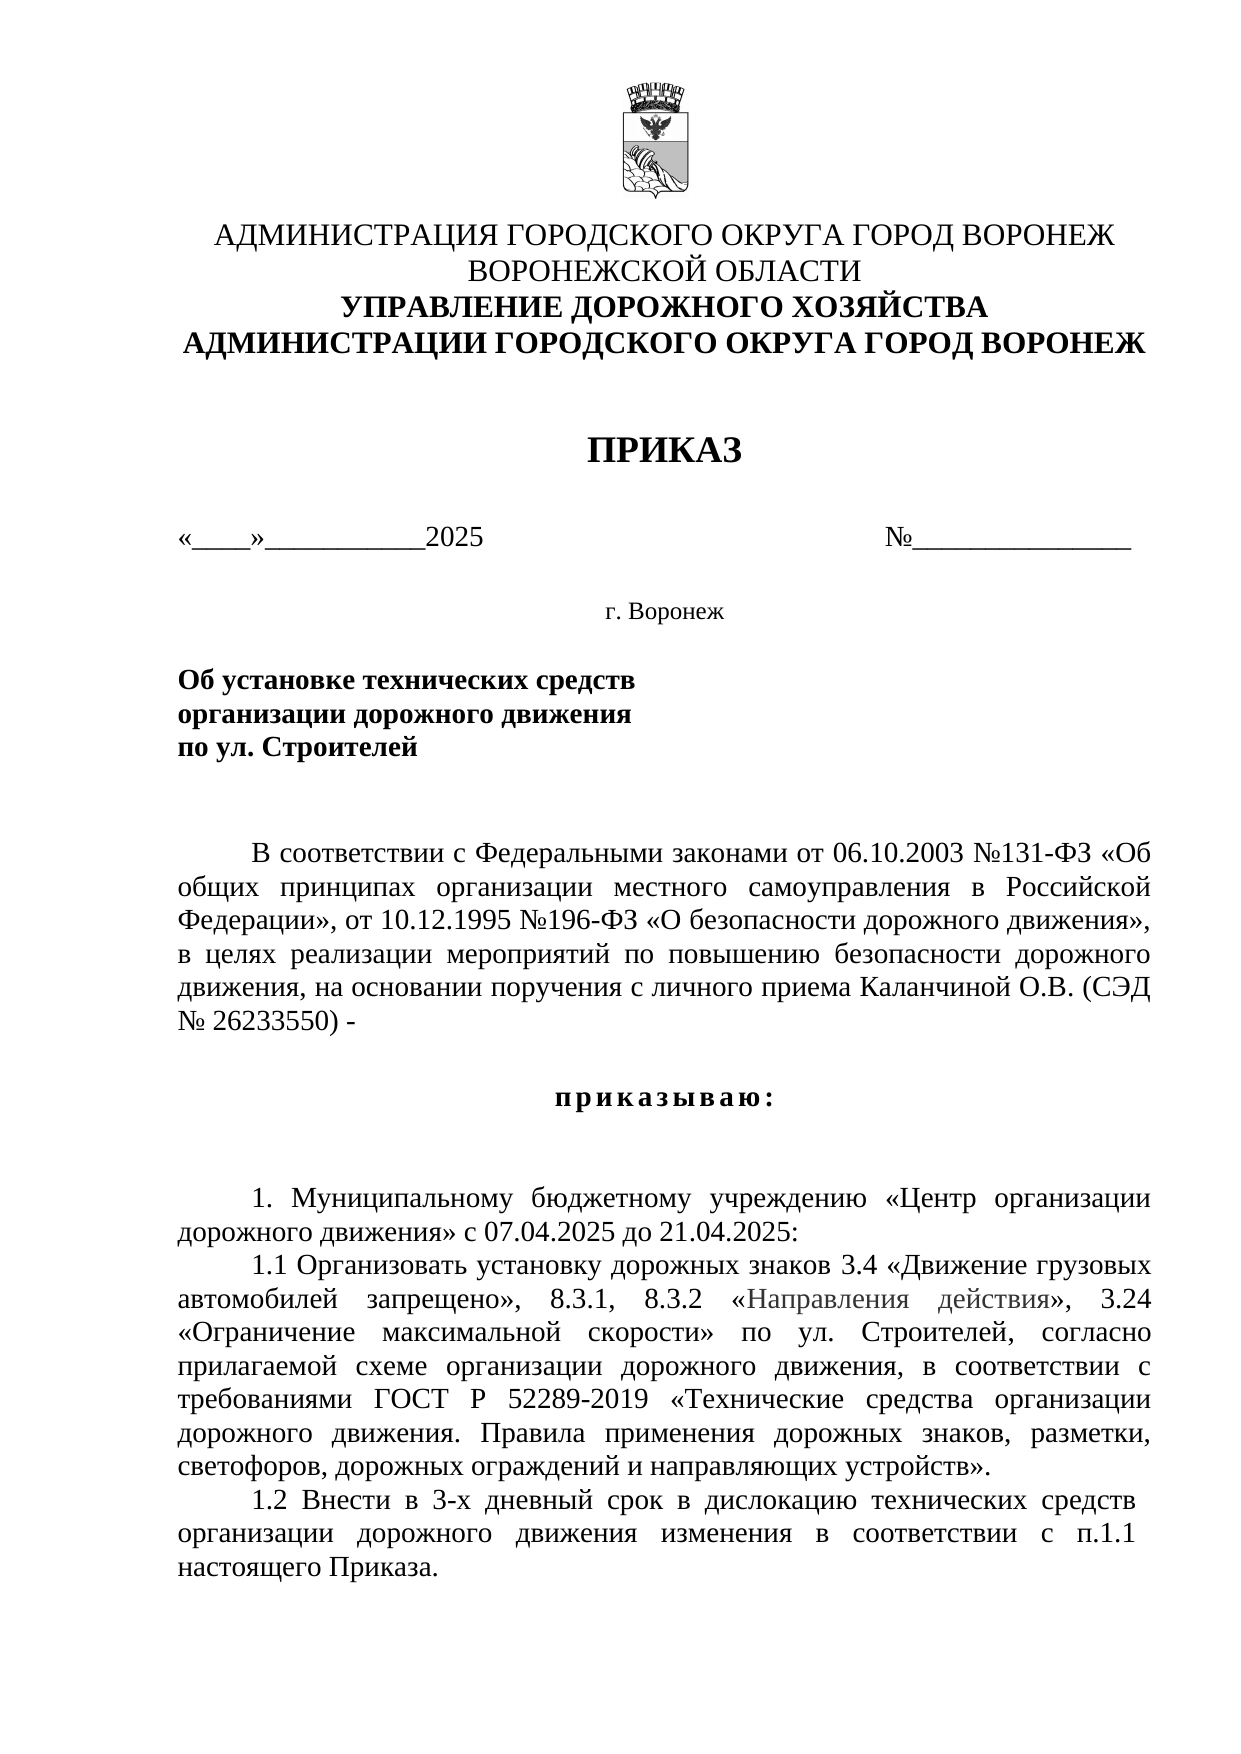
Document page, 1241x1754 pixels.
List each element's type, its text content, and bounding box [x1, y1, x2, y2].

subtitle АДМИНИСТРАЦИЯ ГОРОДСКОГО ОКРУГА ГОРОД ВОРОНЕЖ [177, 217, 1152, 253]
text 1.2 Внести в 3-х дневный срок в дислокацию технических средств организации дорожного движения изменения в соответствии с п.1.1 настоящего Приказа. [177, 1482, 1137, 1583]
text Об установке технических средств [177, 662, 1152, 696]
text по ул. Строителей [177, 729, 1152, 763]
text АДМИНИСТРАЦИИ ГОРОДСКОГО ОКРУГА ГОРОД ВОРОНЕЖ [177, 324, 1152, 360]
text ПРИКАЗ [177, 427, 1152, 471]
text В соответствии с Федеральными законами от 06.10.2003 №131-ФЗ «Об общих принципах организации местного самоуправления в Российской Федерации», от 10.12.1995 №196-ФЗ «О безопасности дорожного движения», в целях реализации мероприятий по повышению безопасности дорожного движения, на основании поручения с личного приема Каланчиной О.В. (СЭД № 26233550) - [177, 835, 1152, 1036]
text УПРАВЛЕНИЕ ДОРОЖНОГО ХОЗЯЙСТВА [177, 288, 1152, 324]
text г. Воронеж [177, 596, 1152, 624]
text ВОРОНЕЖСКОЙ ОБЛАСТИ [177, 253, 1152, 288]
text 1. Муниципальному бюджетному учреждению «Центр организации дорожного движения» с 07.04.2025 до 21.04.2025: [177, 1180, 1152, 1247]
picture [622, 82, 689, 199]
text «____»___________2025 №_______________ [177, 519, 1152, 552]
text приказываю: [177, 1079, 1152, 1113]
text организации дорожного движения [177, 696, 1152, 729]
text 1.1 Организовать установку дорожных знаков 3.4 «Движение грузовых автомобилей запрещено», 8.3.1, 8.3.2 «Направления действия», 3.24 «Ограничение максимальной скорости» по ул. Строителей, согласно прилагаемой схеме организации дорожного движения, в соответствии с требованиями ГОСТ Р 52289-2019 «Технические средства организации дорожного движения. Правила применения дорожных знаков, разметки, светофоров, дорожных ограждений и направляющих устройств». [177, 1247, 1152, 1482]
